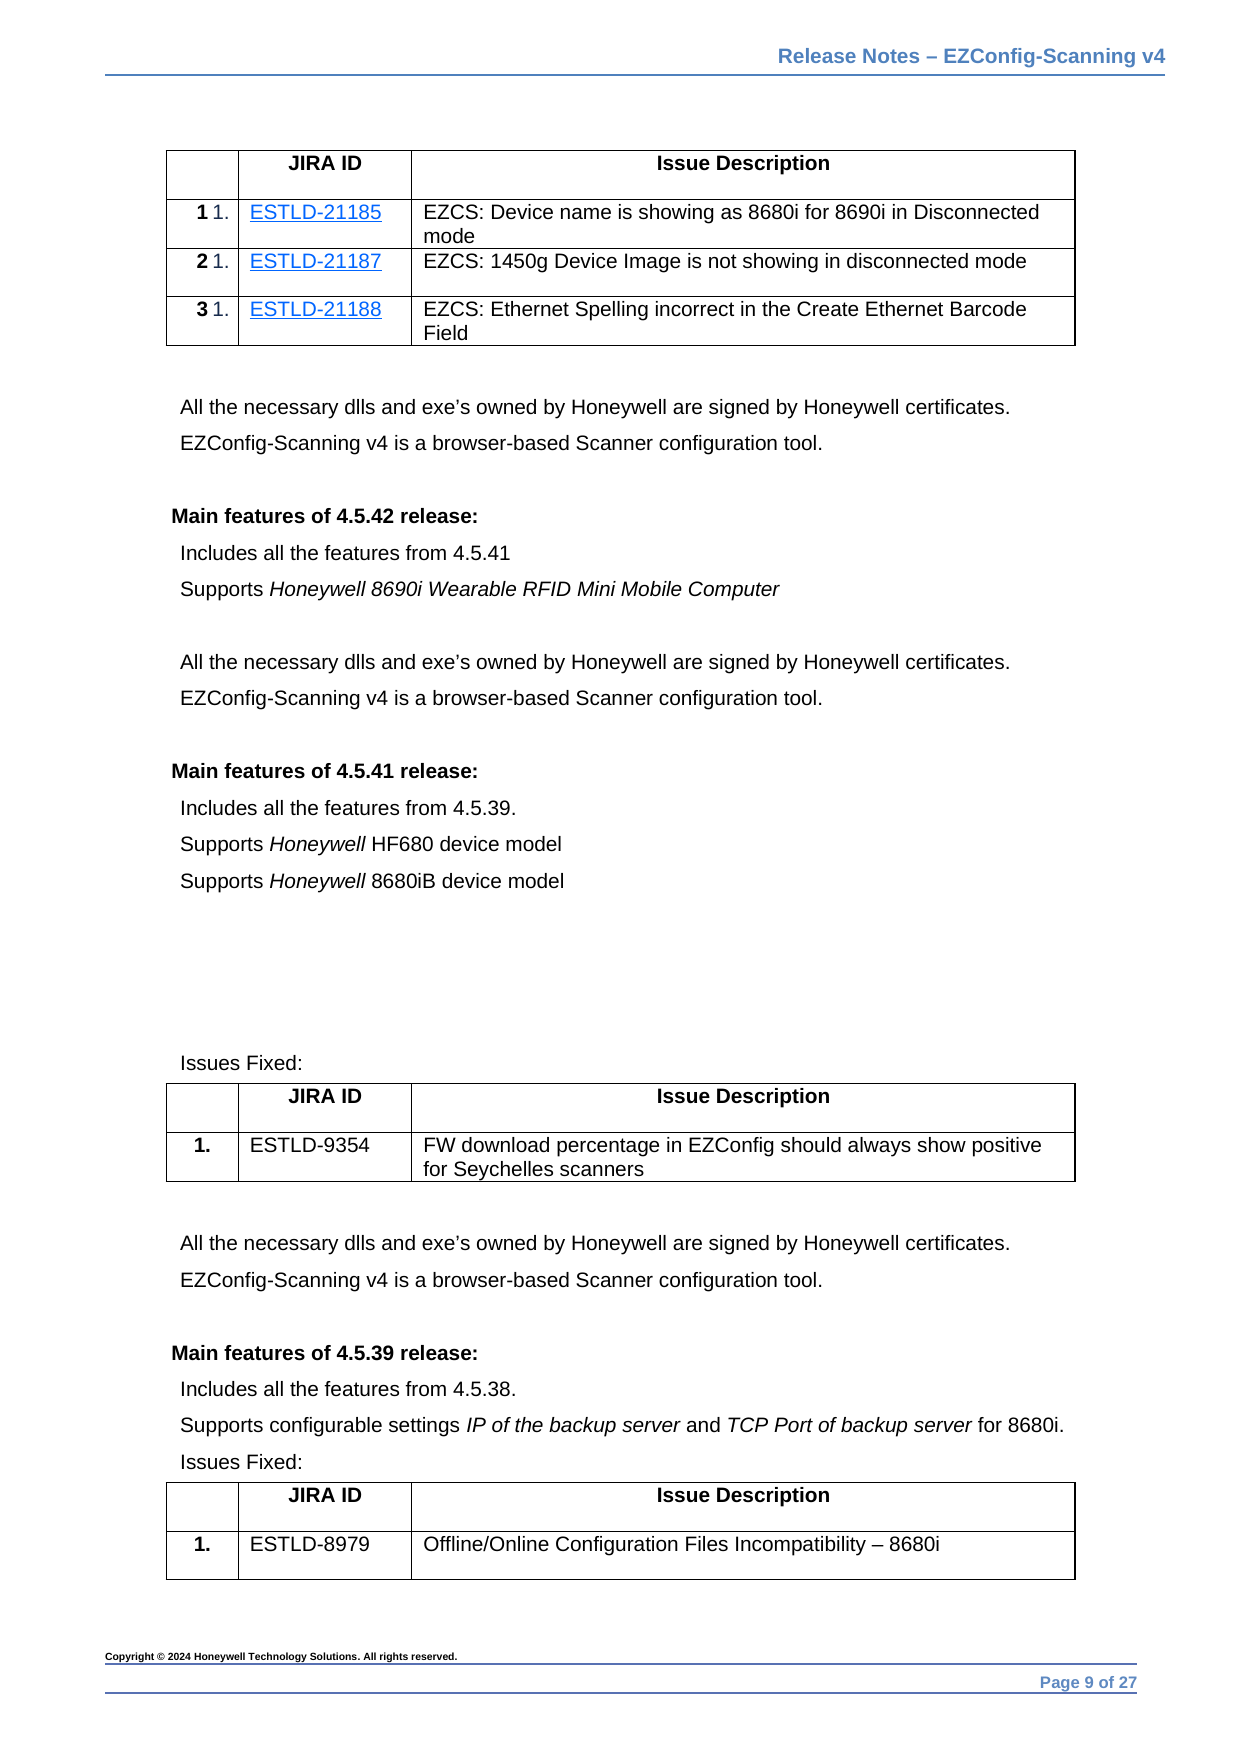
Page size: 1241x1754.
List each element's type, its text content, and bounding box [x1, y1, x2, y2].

text Main features of 4.5.39 release: [105, 1338, 1165, 1364]
table_cell ESTLD-21185 [239, 200, 411, 248]
table_cell ESTLD-21187 [239, 249, 411, 296]
text Includes all the features from 4.5.39. [180, 793, 1165, 819]
table_cell FW download percentage in EZConfig should always show positive for Seychelles scanners [412, 1133, 1074, 1181]
text Includes all the features from 4.5.38. [180, 1375, 1165, 1401]
text All the necessary dlls and exe’s owned by Honeywell are signed by Honeywell certificates. [105, 1229, 1165, 1255]
table_cell 2 [167, 249, 238, 296]
text Issues Fixed: [105, 1049, 1165, 1075]
table_cell EZCS: Ethernet Spelling incorrect in the Create Ethernet Barcode Field [412, 297, 1074, 344]
table_header JIRA ID [239, 1084, 411, 1132]
table_header [167, 151, 238, 199]
text EZConfig-Scanning v4 is a browser-based Scanner configuration tool. [105, 429, 1165, 455]
table_cell ESTLD-9354 [239, 1133, 411, 1181]
table_cell ESTLD-8979 [239, 1532, 411, 1579]
table_cell EZCS: Device name is showing as 8680i for 8690i in Disconnected mode [412, 200, 1074, 248]
table_header JIRA ID [239, 1483, 411, 1531]
text Supports Honeywell HF680 device model [180, 830, 1165, 856]
table_header Issue Description [412, 151, 1074, 199]
text Supports Honeywell 8690i Wearable RFID Mini Mobile Computer [105, 575, 1165, 601]
table_header JIRA ID [239, 151, 411, 199]
text Includes all the features from 4.5.41 [180, 538, 1165, 564]
table_header [167, 1483, 238, 1531]
text Issues Fixed: [105, 1448, 1165, 1474]
table_cell 1 [167, 200, 238, 248]
table_cell EZCS: 1450g Device Image is not showing in disconnected mode [412, 249, 1074, 296]
table_header Issue Description [412, 1483, 1074, 1531]
text EZConfig-Scanning v4 is a browser-based Scanner configuration tool. [105, 1265, 1165, 1291]
text EZConfig-Scanning v4 is a browser-based Scanner configuration tool. [105, 684, 1165, 710]
text Supports configurable settings IP of the backup server and TCP Port of backup server for 8680i. [180, 1411, 1165, 1437]
table_cell 1. [167, 1133, 238, 1181]
text Main features of 4.5.42 release: [105, 502, 1165, 528]
table_cell 1. [167, 1532, 238, 1579]
text All the necessary dlls and exe’s owned by Honeywell are signed by Honeywell certificates. [105, 392, 1165, 418]
table_header [167, 1084, 238, 1132]
text Main features of 4.5.41 release: [105, 757, 1165, 783]
table_header Issue Description [412, 1084, 1074, 1132]
text Supports Honeywell 8680iB device model [180, 866, 1165, 892]
text All the necessary dlls and exe’s owned by Honeywell are signed by Honeywell certificates. [105, 648, 1165, 674]
table_cell Offline/Online Configuration Files Incompatibility – 8680i [412, 1532, 1074, 1579]
table_cell ESTLD-21188 [239, 297, 411, 344]
table_cell 3 [167, 297, 238, 344]
